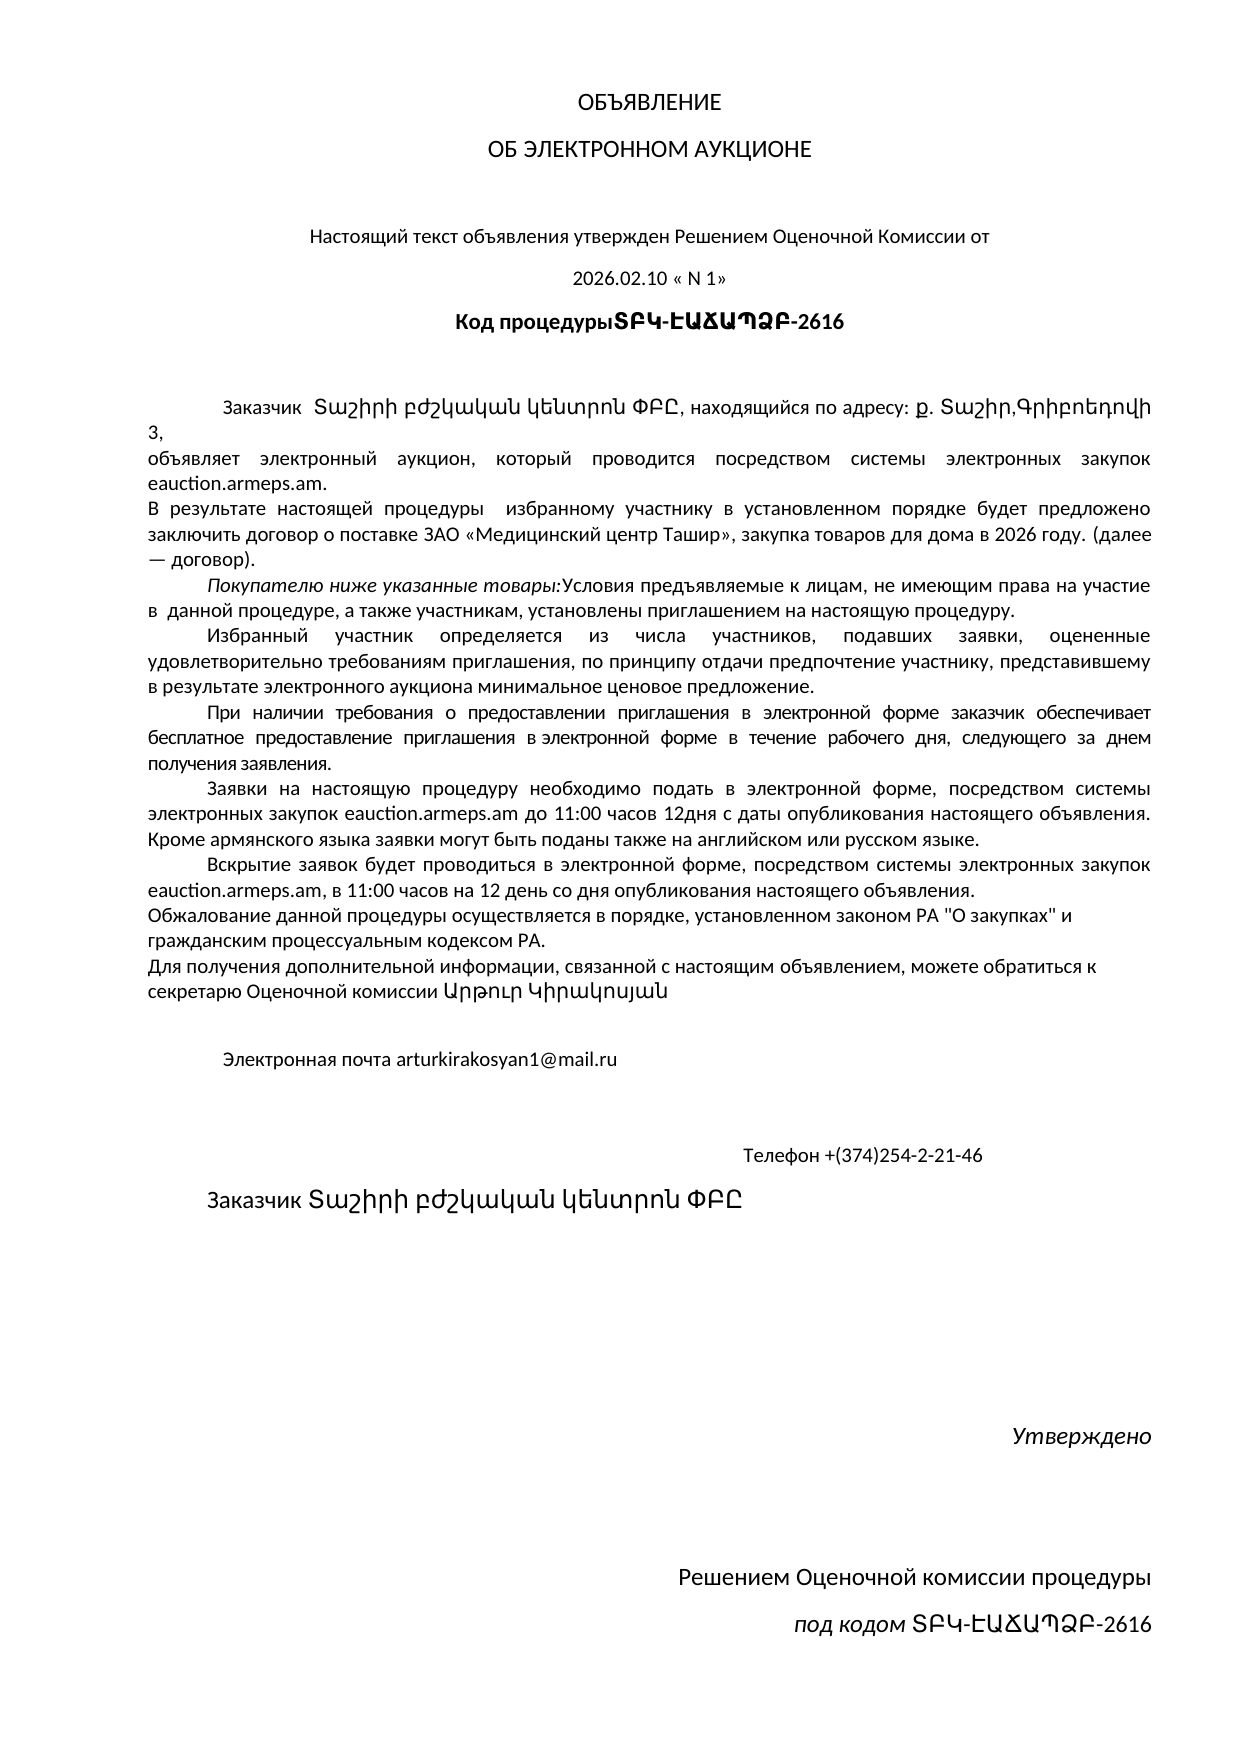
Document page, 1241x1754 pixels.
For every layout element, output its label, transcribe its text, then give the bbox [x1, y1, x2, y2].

text ОБ ЭЛЕКТРОННОМ АУКЦИОНЕ [148, 134, 1152, 164]
text Утверждено [148, 1420, 1152, 1450]
text Телефон +(374)254-2-21-46 [325, 1088, 1152, 1167]
text В результате настоящей процедуры избранному участнику в установленном порядке будет предложено заключить договор о поставке ЗАО «Медицинский центр Ташир», закупка товаров для дома в 2026 году. (далее — договор). [148, 496, 1152, 572]
text ОБЪЯВЛЕНИЕ [148, 86, 1152, 117]
text Заказчик Տաշիրի բժշկական կենտրոն ՓԲԸ [148, 1184, 1152, 1214]
text Код процедурыՏԲԿ-ԷԱՃԱՊՁԲ-2616 [148, 307, 1152, 335]
text Избранный участник определяется из числа участников, подавших заявки, оцененные удовлетворительно требованиям приглашения, по принципу отдачи предпочтение участнику, представившему в результате электронного аукциона минимальное ценовое предложение. [148, 623, 1152, 699]
text 2026.02.10 « N 1» [148, 265, 1152, 290]
text Покупателю ниже указанные товары:Условия предъявляемые к лицам, не имеющим права на участие в данной процедуре, а также участникам, установлены приглашением на настоящую процедуру. [148, 572, 1152, 623]
text Электронная почта arturkirakosyan1@mail.ru [148, 1046, 1152, 1071]
text Заявки на настоящую процедуру необходимо подать в электронной форме, посредством системы электронных закупок eauction.armeps.am до 11:00 часов 12дня с даты опубликования настоящего объявления. Кроме армянского языка заявки могут быть поданы также на английском или русском языке. [148, 775, 1152, 851]
text Заказчик Տաշիրի բժշկական կենտրոն ՓԲԸ, находящийся по адресу: ք. Տաշիր,Գրիբոեդովի 3, [148, 394, 1152, 445]
text Настоящий текст объявления утвержден Решением Оценочной Комиссии от [148, 223, 1152, 248]
text Решением Оценочной комиссии процедуры [148, 1561, 1152, 1592]
text Вскрытие заявок будет проводиться в электронной форме, посредством системы электронных закупок eauction.armeps.am, в 11:00 часов на 12 день со дня опубликования настоящего объявления. [148, 851, 1152, 902]
text При наличии требования о предоставлении приглашения в электронной форме заказчик обеспечивает бесплатное предоставление приглашения в электронной форме в течение рабочего дня, следующего за днем получения заявления. [148, 699, 1152, 775]
text объявляет электронный аукцион, который проводится посредством системы электронных закупок eauction.armeps.am. [148, 445, 1152, 496]
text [148, 1609, 1152, 1639]
text Для получения дополнительной информации, связанной с настоящим объявлением, можете обратиться к секретарю Оценочной комиссии Արթուր Կիրակոսյան [148, 953, 1152, 1004]
text Обжалование данной процедуры осуществляется в порядке, установленном законом РА "О закупках" и гражданским процессуальным кодексом РА. [148, 902, 1152, 953]
